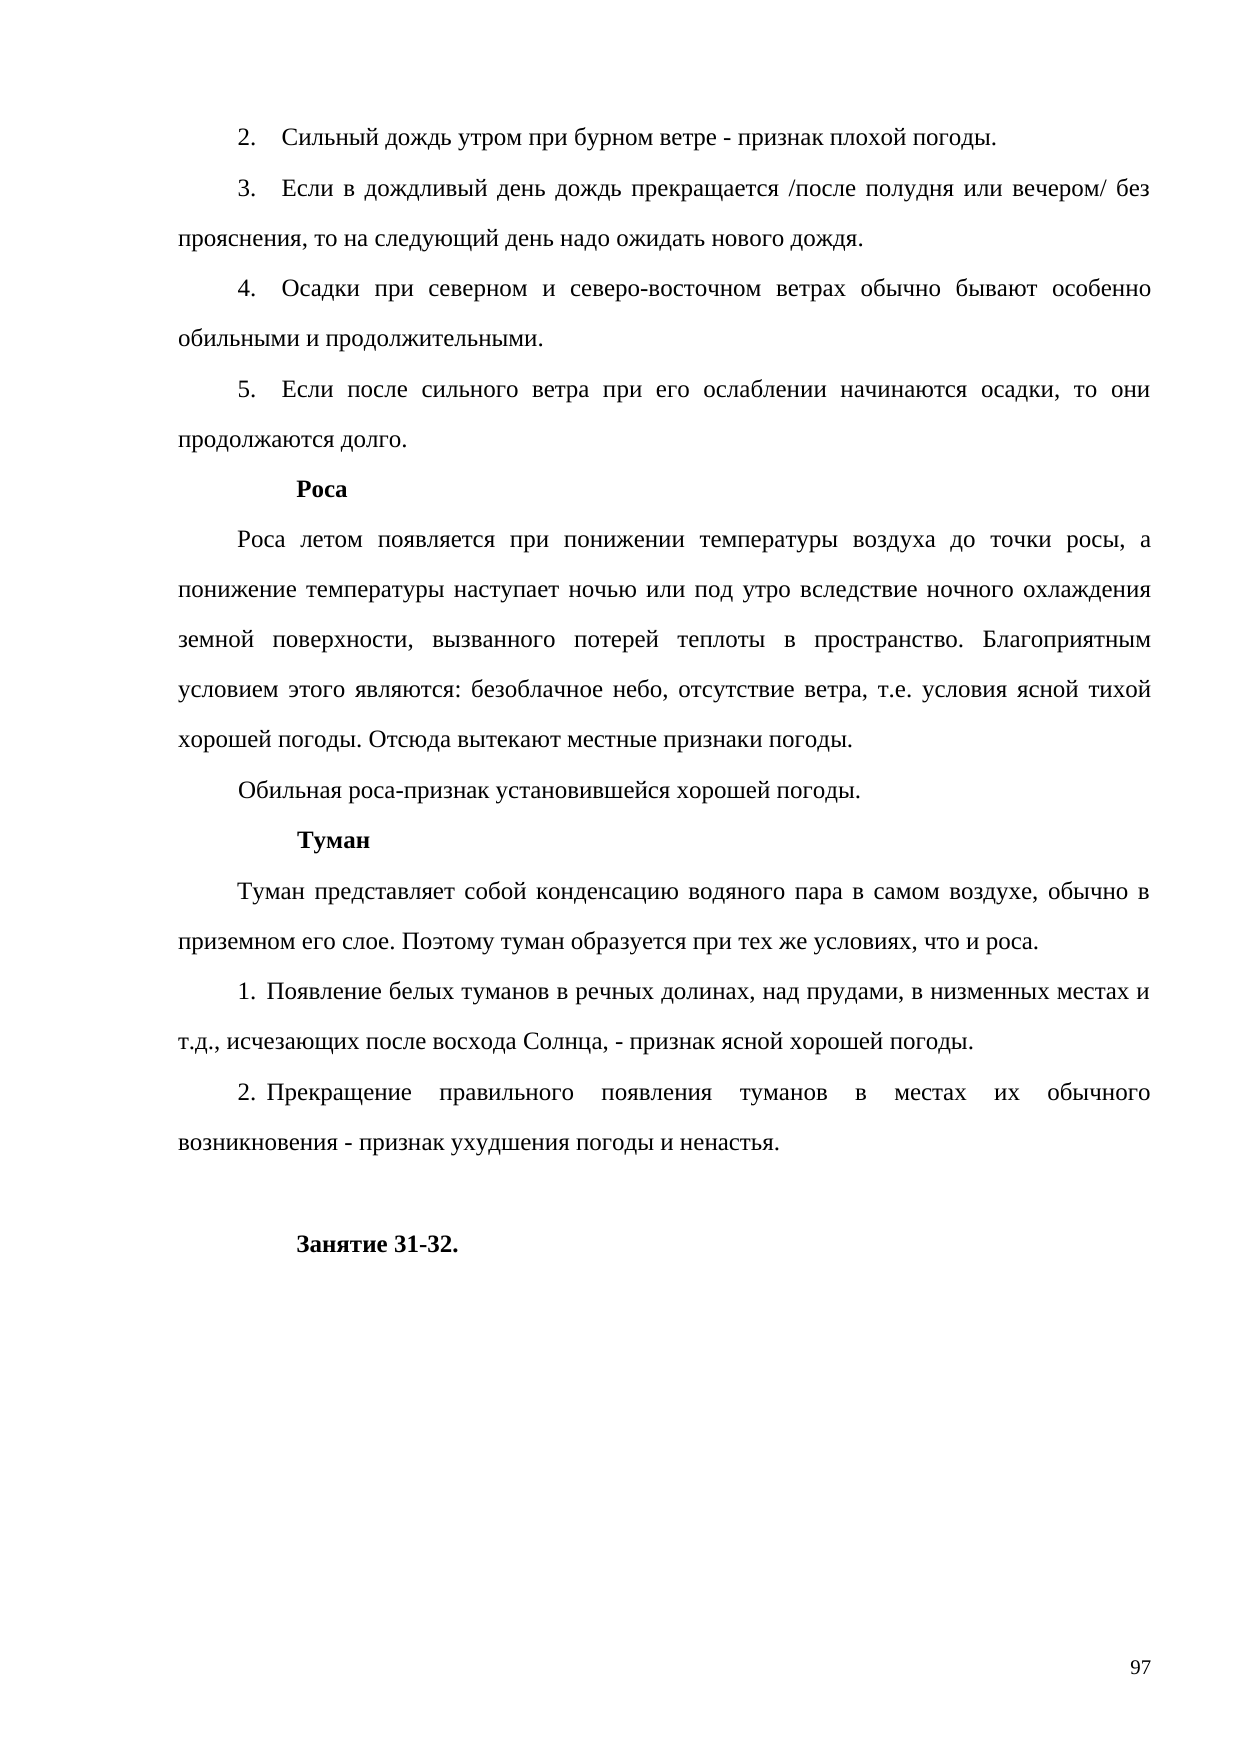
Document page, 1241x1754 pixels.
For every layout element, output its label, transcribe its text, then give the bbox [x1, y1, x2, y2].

list Осадки при северном и северо-восточном ветрах обычно бывают особенно обильными и продолжительными. [178, 257, 1152, 357]
text Роса летом появляется при понижении температуры воздуха до точки росы, а понижение температуры наступает ночью или под утро вследствие ночного охлаждения земной поверхности, вызванного потерей теплоты в пространство. Благоприятным условием этого являются: безоблачное небо, отсутствие ветра, т.е. условия ясной тихой хорошей погоды. Отсюда вытекают местные признаки погоды. [178, 508, 1152, 758]
text Занятие 31-32. [237, 1229, 1152, 1257]
list Сильный дождь утром при бурном ветре - признак плохой погоды. [237, 106, 1152, 156]
list Прекращение правильного появления туманов в местах их обычного возникновения - признак ухудшения погоды и ненастья. [178, 1060, 1151, 1160]
text Обильная роса-признак установившейся хорошей погоды. [238, 758, 1152, 808]
list Если после сильного ветра при его ослаблении начинаются осадки, то они продолжаются долго. [178, 357, 1151, 457]
list Если в дождливый день дождь прекращается /после полудня или вечером/ без прояснения, то на следующий день надо ожидать нового дождя. [178, 156, 1151, 256]
text Туман представляет собой конденсацию водяного пара в самом воздухе, обычно в приземном его слое. Поэтому туман образуется при тех же условиях, что и роса. [178, 859, 1151, 959]
list Появление белых туманов в речных долинах, над прудами, в низменных местах и т.д., исчезающих после восхода Солнца, - признак ясной хорошей погоды. [178, 960, 1151, 1060]
text Туман [238, 808, 1152, 858]
text Роса [237, 458, 1152, 508]
